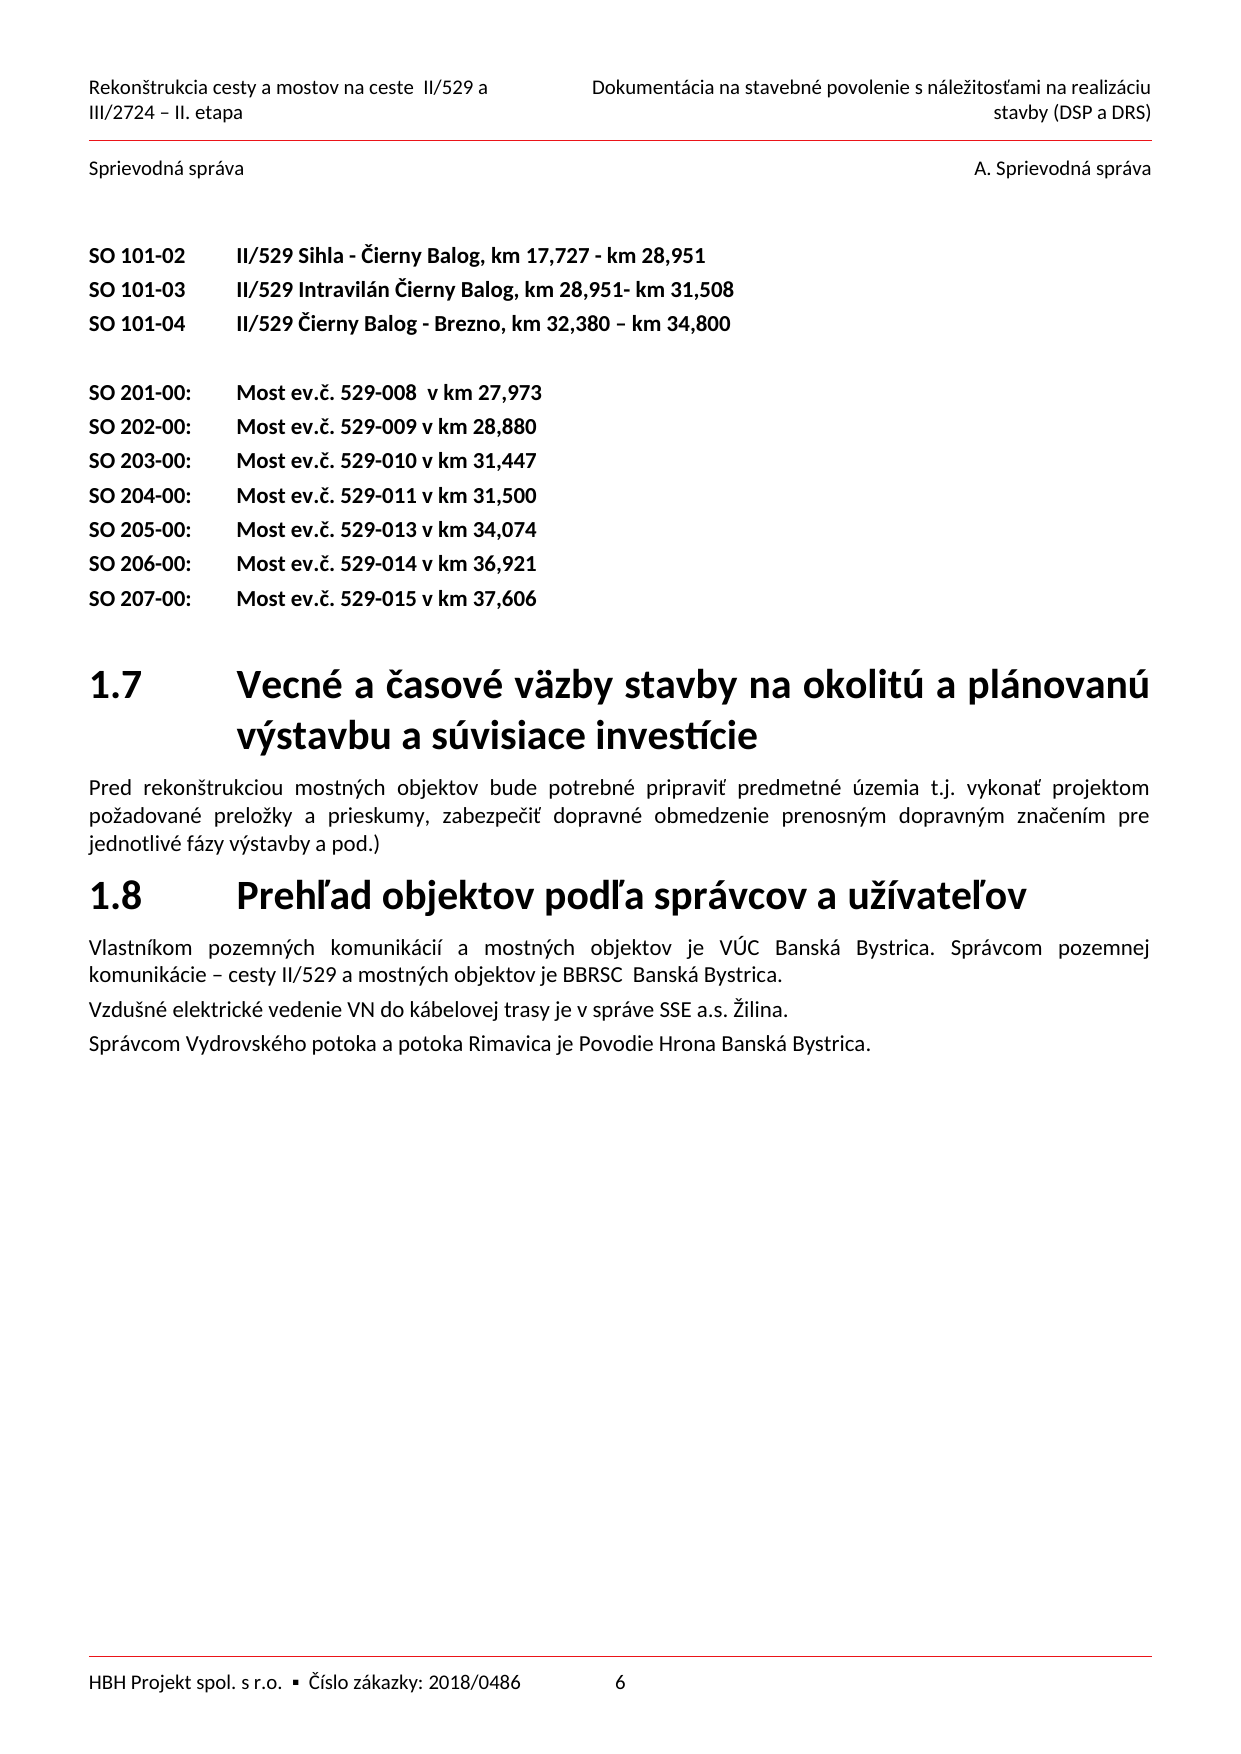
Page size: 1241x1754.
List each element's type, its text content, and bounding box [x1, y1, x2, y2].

text SO 205-00: Most ev.č. 529-013 v km 34,074 [89, 515, 1152, 543]
text Správcom Vydrovského potoka a potoka Rimavica je Povodie Hrona Banská Bystrica. [89, 1029, 1152, 1057]
text SO 101-04 II/529 Čierny Balog - Brezno, km 32,380 – km 34,800 [89, 309, 1152, 338]
text SO 206-00: Most ev.č. 529-014 v km 36,921 [89, 549, 1152, 577]
text Pred rekonštrukciou mostných objektov bude potrebné pripraviť predmetné územia t.j. vykonať projektom požadované preložky a prieskumy, zabezpečiť dopravné obmedzenie prenosným dopravným značením pre jednotlivé fázy výstavby a pod.) [89, 773, 1152, 857]
text Vlastníkom pozemných komunikácií a mostných objektov je VÚC Banská Bystrica. Správcom pozemnej komunikácie – cesty II/529 a mostných objektov je BBRSC Banská Bystrica. [89, 933, 1152, 989]
text SO 203-00: Most ev.č. 529-010 v km 31,447 [89, 447, 1152, 475]
text SO 101-02 II/529 Sihla - Čierny Balog, km 17,727 - km 28,951 [89, 241, 1152, 269]
text SO 201-00: Most ev.č. 529-008 v km 27,973 [89, 378, 1152, 406]
subtitle Prehľad objektov podľa správcov a užívateľov [89, 869, 1152, 920]
text SO 101-03 II/529 Intravilán Čierny Balog, km 28,951- km 31,508 [89, 275, 1152, 303]
text SO 204-00: Most ev.č. 529-011 v km 31,500 [89, 481, 1152, 509]
text SO 207-00: Most ev.č. 529-015 v km 37,606 [89, 584, 1152, 612]
text SO 202-00: Most ev.č. 529-009 v km 28,880 [89, 412, 1152, 440]
text Vzdušné elektrické vedenie VN do kábelovej trasy je v správe SSE a.s. Žilina. [89, 995, 1152, 1023]
subtitle Vecné a časové väzby stavby na okolitú a plánovanú výstavbu a súvisiace investície [89, 658, 1152, 760]
